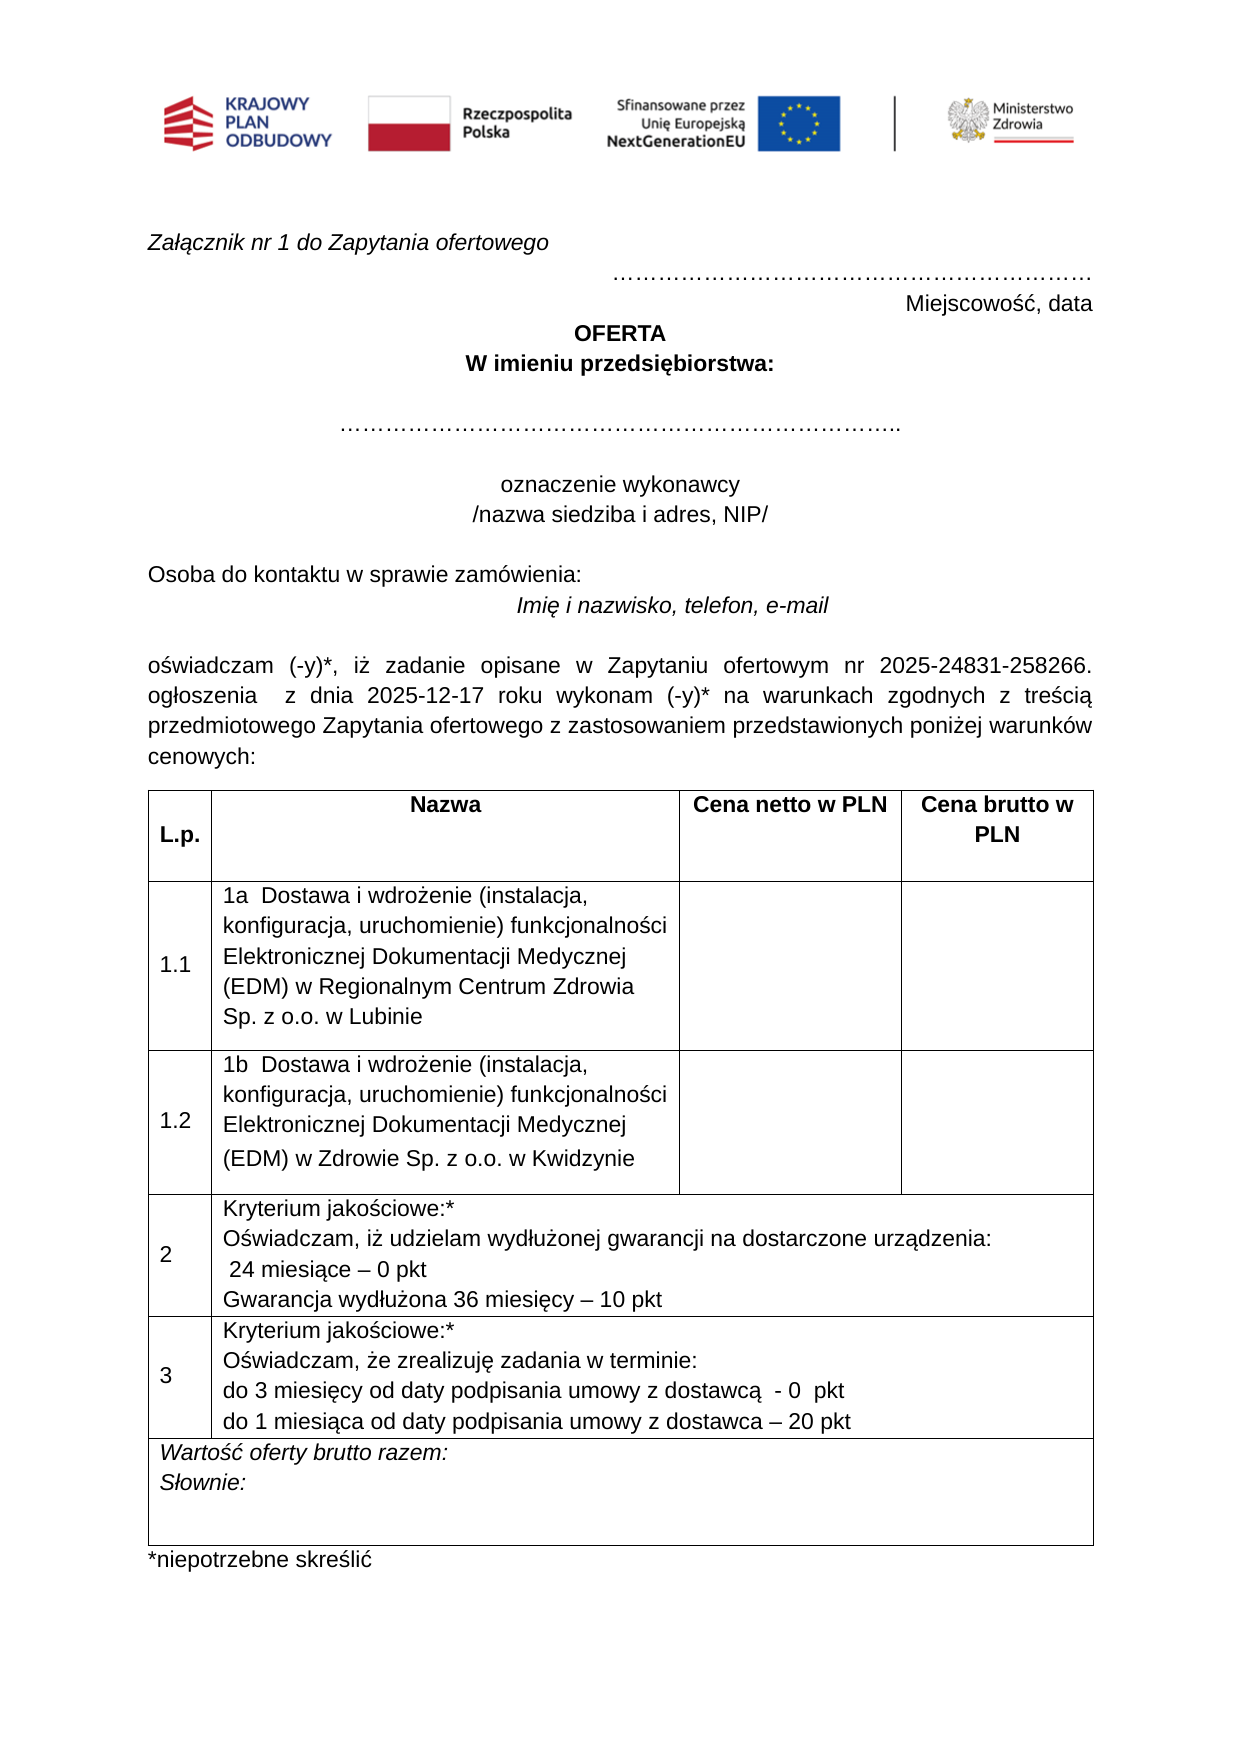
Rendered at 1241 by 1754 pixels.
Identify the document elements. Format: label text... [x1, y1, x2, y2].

table_cell Wartość oferty brutto razem: Słownie: [149, 1439, 1093, 1545]
table_cell Kryterium jakościowe:* Oświadczam, że zrealizuję zadania w terminie: do 3 miesięcy od daty podpisania umowy z dostawcą - 0 pkt do 1 miesiąca od daty podpisania umowy z dostawca – 20 pkt [212, 1317, 1093, 1438]
table_cell [902, 1051, 1093, 1194]
table_header Cena netto w PLN [680, 791, 901, 881]
text Imię i nazwisko, telefon, e-mail [148, 592, 1093, 618]
table_header Nazwa [212, 791, 679, 881]
table_cell 3 [149, 1317, 211, 1438]
table_cell 1.1 [149, 882, 211, 1050]
text W imieniu przedsiębiorstwa: [148, 350, 1093, 376]
table_cell [680, 1051, 901, 1194]
text Załącznik nr 1 do Zapytania ofertowego [148, 229, 1093, 255]
table_cell [902, 882, 1093, 1050]
table_cell [680, 882, 901, 1050]
text OFERTA [148, 320, 1093, 346]
table_cell 1a Dostawa i wdrożenie (instalacja, konfiguracja, uruchomienie) funkcjonalności Elektronicznej Dokumentacji Medycznej (EDM) w Regionalnym Centrum Zdrowia Sp. z o.o. w Lubinie [212, 882, 679, 1050]
table_cell Kryterium jakościowe:* Oświadczam, iż udzielam wydłużonej gwarancji na dostarczone urządzenia: 24 miesiące – 0 pkt Gwarancja wydłużona 36 miesięcy – 10 pkt [212, 1195, 1093, 1316]
table_header L.p. [149, 791, 211, 881]
table_header Cena brutto w PLN [902, 791, 1093, 881]
text ……………………………………………………………….. [148, 410, 1093, 437]
text *niepotrzebne skreślić [148, 1546, 1093, 1572]
text Miejscowość, data [148, 289, 1093, 316]
text oznaczenie wykonawcy [148, 471, 1093, 497]
picture [147, 73, 1093, 168]
text Osoba do kontaktu w sprawie zamówienia: [148, 561, 1093, 588]
table_cell 2 [149, 1195, 211, 1316]
table_cell 1b Dostawa i wdrożenie (instalacja, konfiguracja, uruchomienie) funkcjonalności Elektronicznej Dokumentacji Medycznej (EDM) w Zdrowie Sp. z o.o. w Kwidzynie [212, 1051, 679, 1194]
table_cell 1.2 [149, 1051, 211, 1194]
text oświadczam (-y)*, iż zadanie opisane w Zapytaniu ofertowym nr 2025-24831-258266. ogłoszenia z dnia 2025-12-17 roku wykonam (-y)* na warunkach zgodnych z treścią przedmiotowego Zapytania ofertowego z zastosowaniem przedstawionych poniżej warunków cenowych: [148, 652, 1093, 769]
text ……………………………………………………… [148, 259, 1093, 286]
text /nazwa siedziba i adres, NIP/ [148, 501, 1093, 527]
